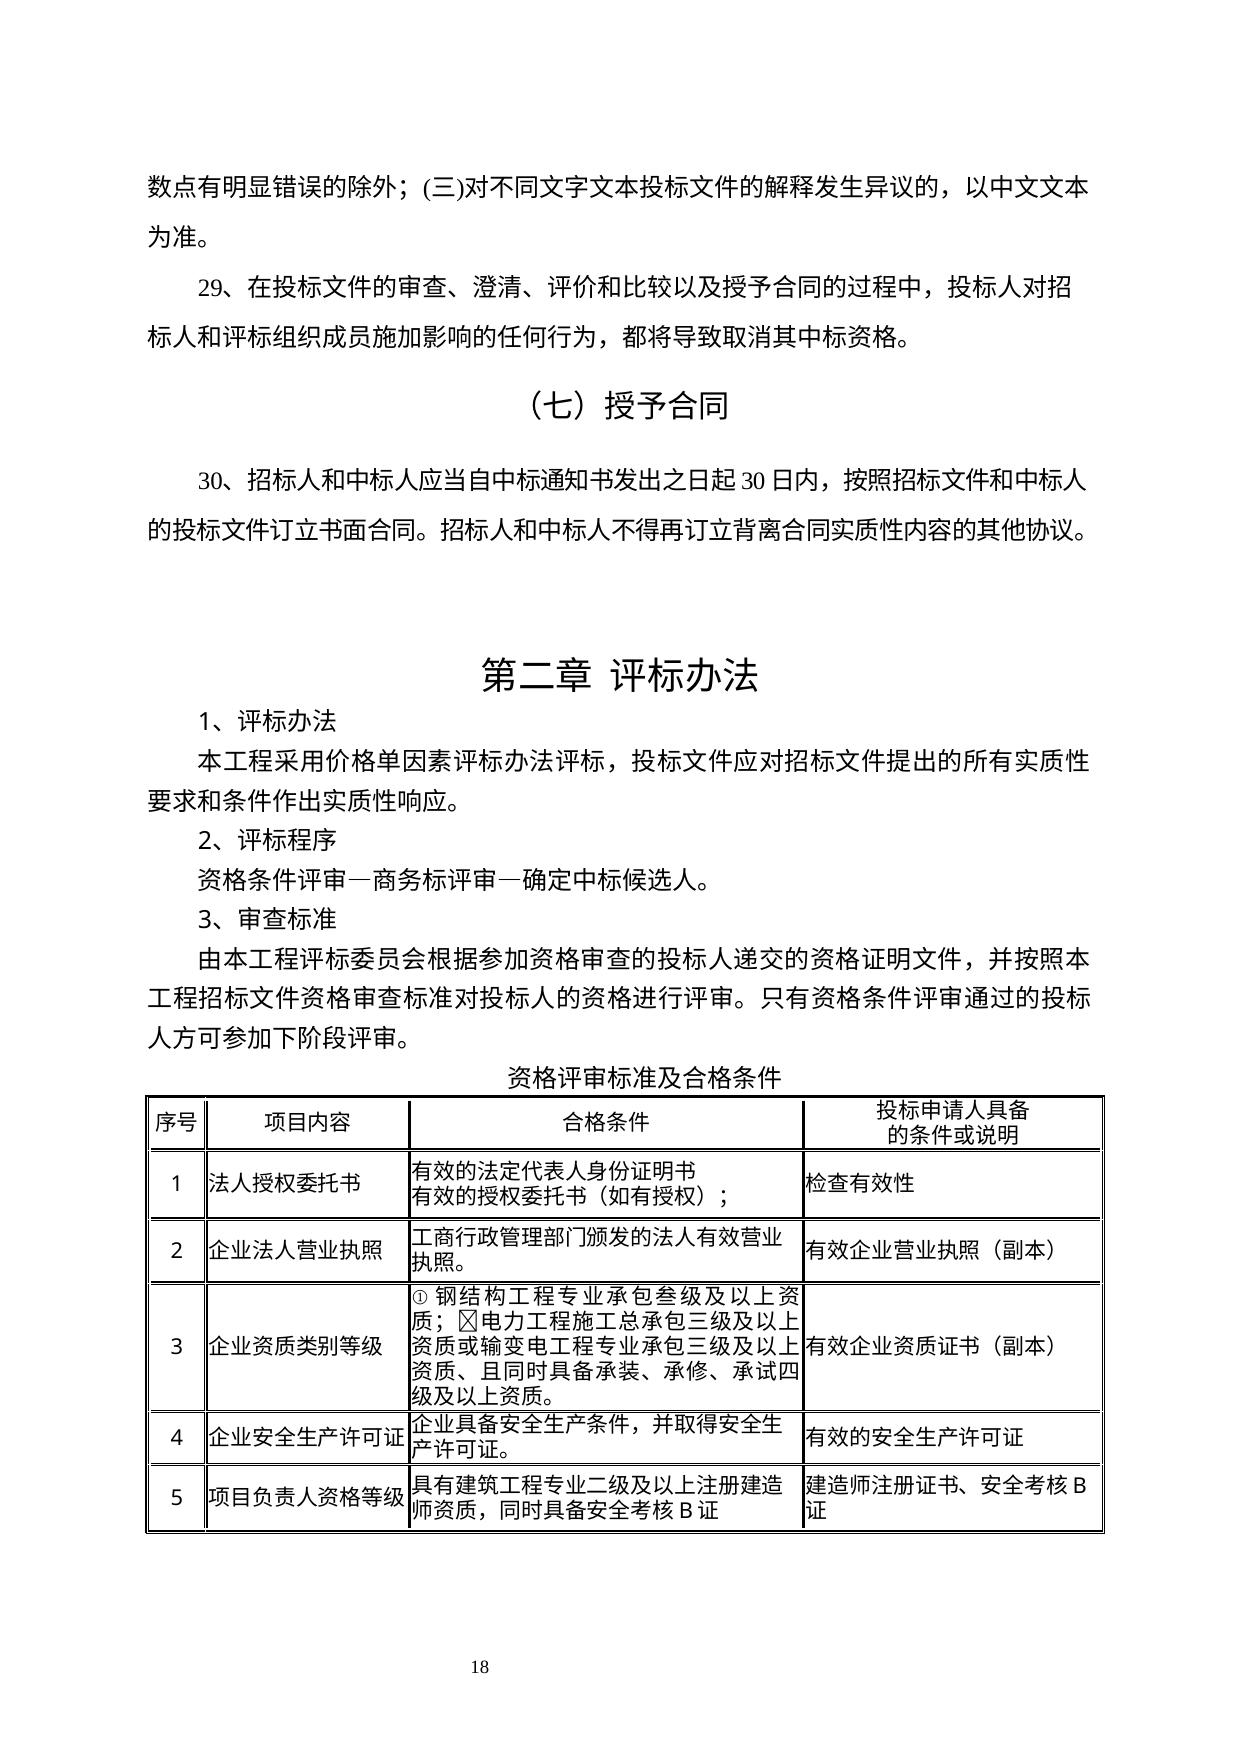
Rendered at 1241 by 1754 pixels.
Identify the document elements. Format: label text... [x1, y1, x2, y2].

table_cell 2 [149, 1217, 204, 1281]
table_cell 4 [149, 1410, 204, 1463]
table_cell 3 [149, 1281, 204, 1409]
text 资格条件评审—商务标评审—确定中标候选人。 [148, 857, 1092, 897]
table_cell 有效企业营业执照（副本） [805, 1217, 1102, 1281]
table_cell 法人授权委托书 [208, 1152, 408, 1217]
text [148, 156, 1092, 256]
table_cell 企业资质类别等级 [208, 1285, 408, 1409]
text 1、评标办法 [148, 699, 1092, 739]
table_cell 企业具备安全生产条件，并取得安全生产许可证。 [411, 1413, 802, 1463]
text 资格评审标准及合格条件 [148, 1055, 1092, 1095]
table_cell 工商行政管理部门颁发的法人有效营业执照。 [411, 1221, 802, 1281]
table_header 序号 [149, 1097, 206, 1148]
table_header 合格条件 [409, 1098, 803, 1148]
text 3、审查标准 [148, 897, 1092, 937]
table_cell 具有建筑工程专业二级及以上注册建造师资质，同时具备安全考核B证 [409, 1466, 803, 1530]
text 29、在投标文件的审查、澄清、评价和比较以及授予合同的过程中，投标人对招标人和评标组织成员施加影响的任何行为，都将导致取消其中标资格。 [148, 256, 1092, 356]
table_cell 有效企业资质证书（副本） [805, 1281, 1102, 1409]
text 第二章 评标办法 [148, 649, 1092, 699]
table_cell 企业安全生产许可证 [208, 1413, 408, 1463]
table_header 投标申请人具备 的条件或说明 [803, 1098, 1102, 1148]
table_cell 检查有效性 [805, 1148, 1102, 1217]
text 30、招标人和中标人应当自中标通知书发出之日起30日内，按照招标文件和中标人的投标文件订立书面合同。招标人和中标人不得再订立背离合同实质性内容的其他协议。 [148, 449, 1092, 549]
text 2、评标程序 [148, 818, 1092, 857]
table_cell 企业法人营业执照 [208, 1221, 408, 1281]
table_cell 5 [147, 1463, 206, 1530]
table_cell 有效的法定代表人身份证明书 有效的授权委托书（如有授权）； [411, 1152, 802, 1217]
table_cell 建造师注册证书、安全考核B证 [803, 1463, 1103, 1530]
table_cell ①钢结构工程专业承包叁级及以上资质；电力工程施工总承包三级及以上资质或输变电工程专业承包三级及以上资质、且同时具备承装、承修、承试四级及以上资质。 [411, 1285, 802, 1409]
table_cell 项目负责人资格等级 [206, 1466, 409, 1530]
text 由本工程评标委员会根据参加资格审查的投标人递交的资格证明文件，并按照本工程招标文件资格审查标准对投标人的资格进行评审。只有资格条件评审通过的投标人方可参加下阶段评审。 [148, 937, 1092, 1055]
table_cell 有效的安全生产许可证 [805, 1410, 1102, 1463]
text 本工程采用价格单因素评标办法评标，投标文件应对招标文件提出的所有实质性要求和条件作出实质性响应。 [148, 739, 1092, 818]
table_header 项目内容 [206, 1098, 409, 1148]
table_cell 1 [149, 1148, 204, 1217]
text （七）授予合同 [148, 381, 1092, 427]
